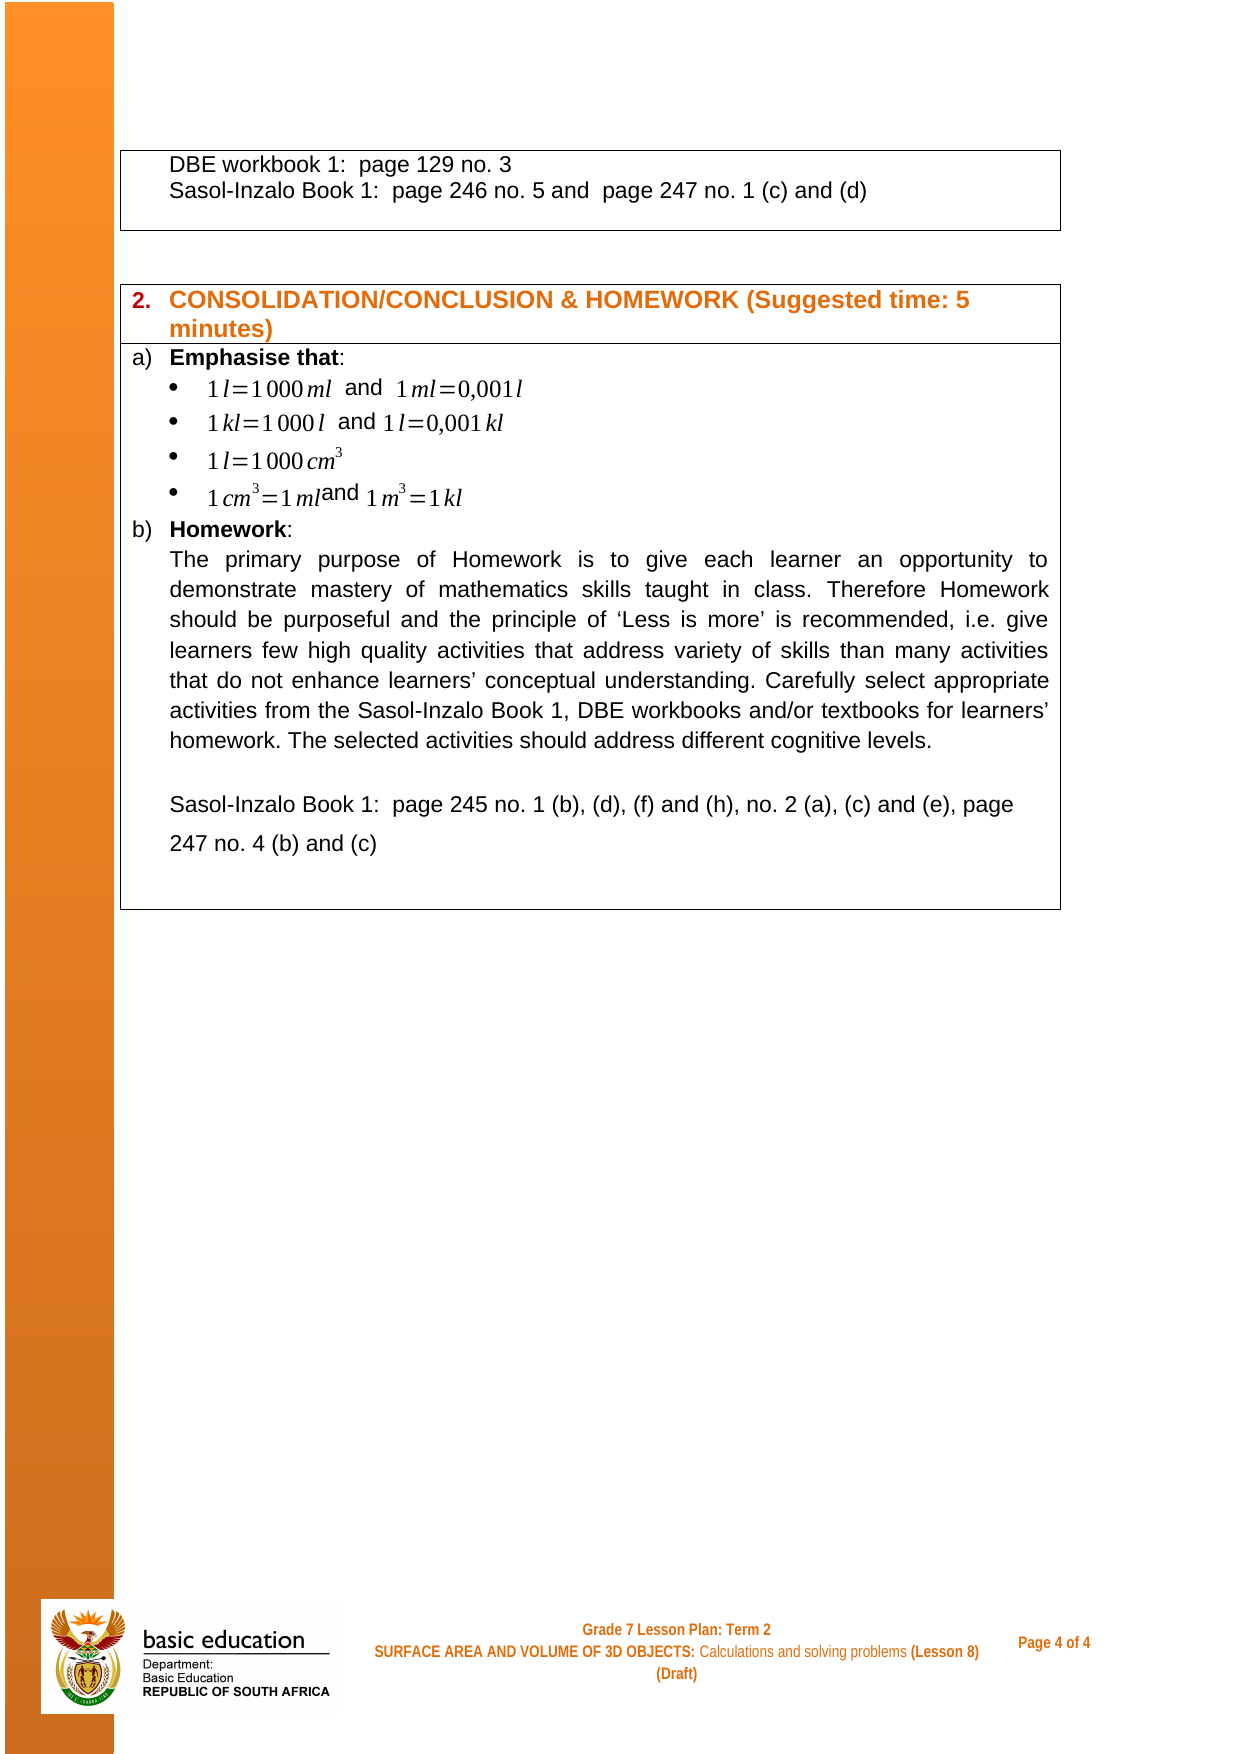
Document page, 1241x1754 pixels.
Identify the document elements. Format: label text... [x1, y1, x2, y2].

table_cell Emphasise that: and and and Homework: The primary purpose of Homework is to give each learner an opportunity to demonstrate mastery of mathematics skills taught in class. Therefore Homework should be purposeful and the principle of ‘Less is more’ is recommended, i.e. give learners few high quality activities that address variety of skills than many activities that do not enhance learners’ conceptual understanding. Carefully select appropriate activities from the Sasol-Inzalo Book 1, DBE workbooks and/or textbooks for learners’ homework. The selected activities should address different cognitive levels. Sasol-Inzalo Book 1: page 245 no. 1 (b), (d), (f) and (h), no. 2 (a), (c) and (e), page 247 no. 4 (b) and (c) [121, 344, 1060, 909]
picture [41, 1599, 339, 1714]
table_header CONSOLIDATION/CONCLUSION & HOMEWORK (Suggested time: 5 minutes) [121, 285, 1060, 343]
table_header CLASSWORK (Suggested time: 15 minutes) DBE workbook 1: page 129 no. 3 Sasol-Inzalo Book 1: page 246 no. 5 and page 247 no. 1 (c) and (d) [121, 151, 1060, 230]
